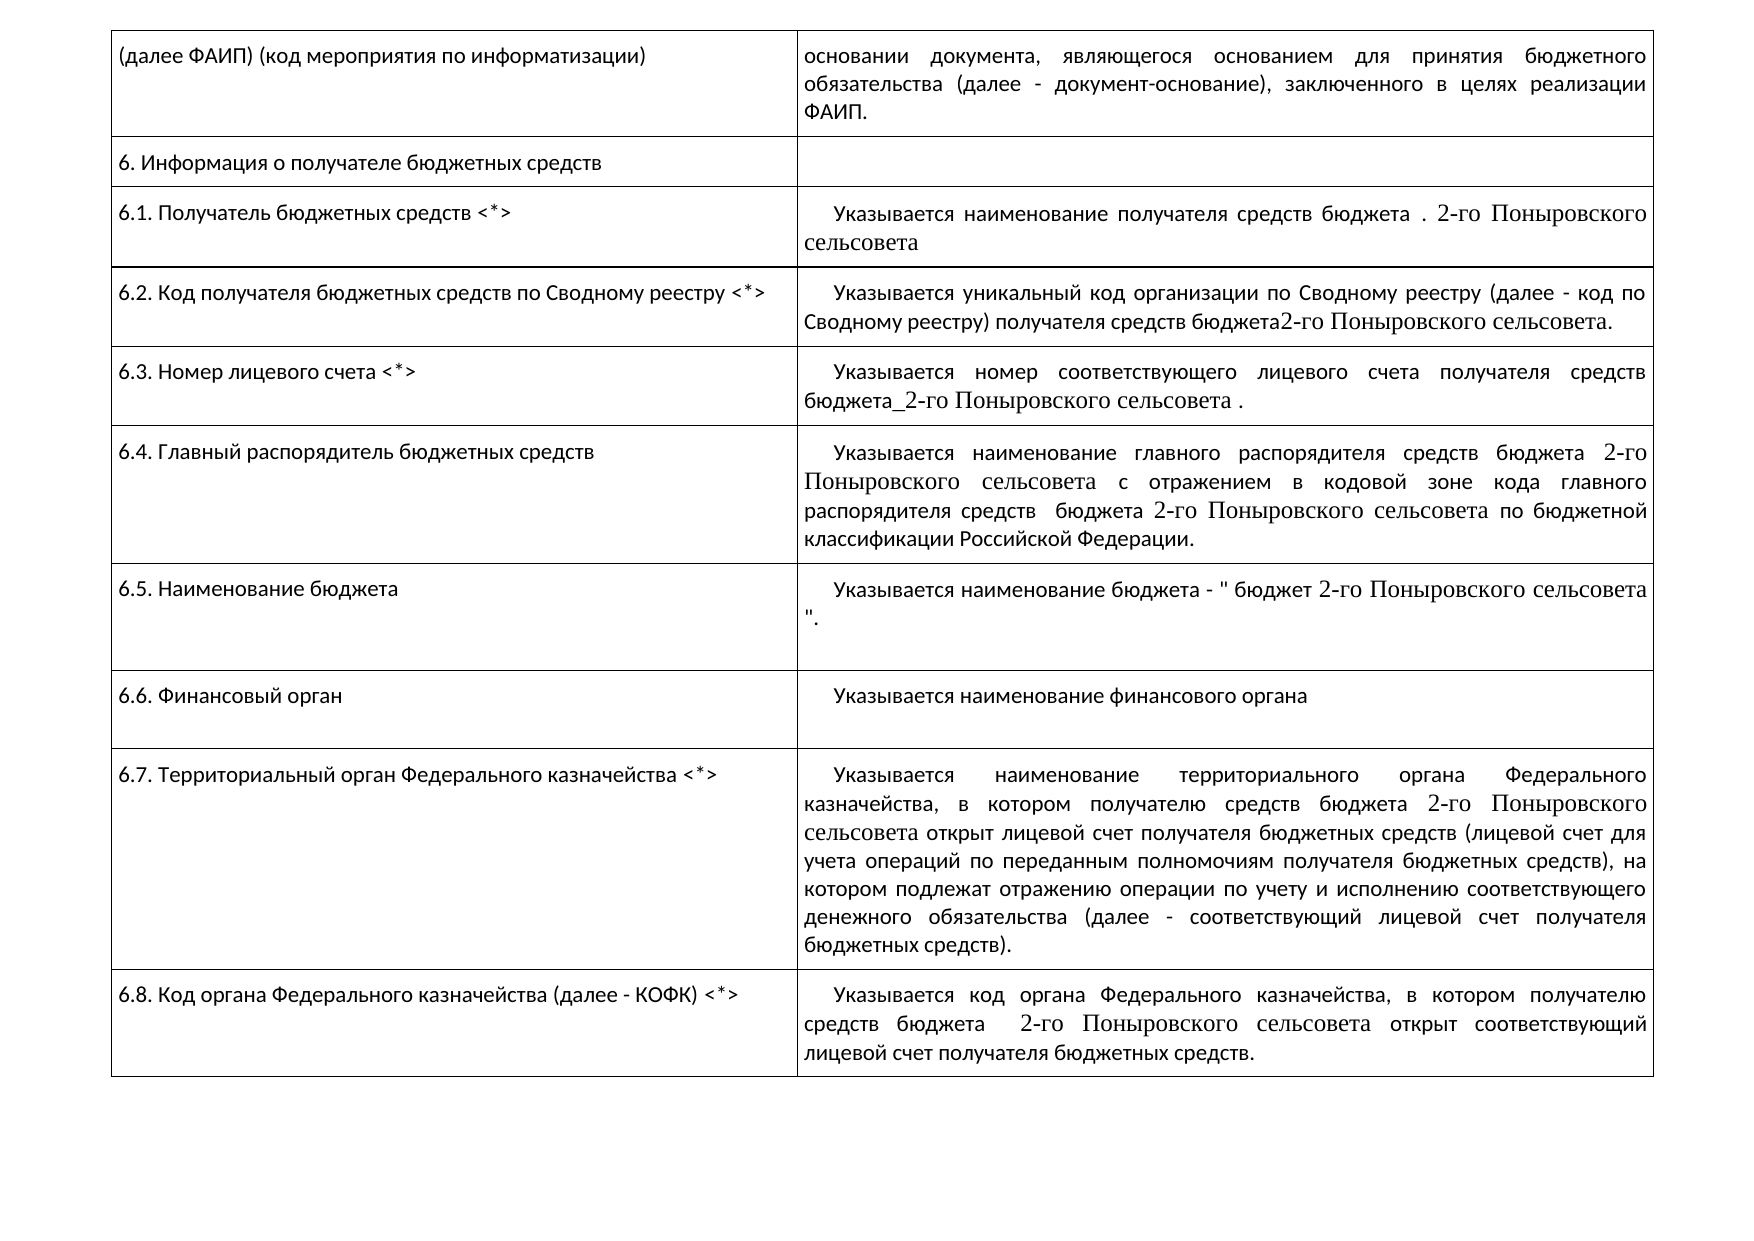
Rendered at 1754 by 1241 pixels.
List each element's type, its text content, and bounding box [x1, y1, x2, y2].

table_cell Указывается наименование финансового органа [798, 671, 1653, 748]
table_cell Указывается уникальный код организации по Сводному реестру (далее - код по Сводному реестру) получателя средств бюджета2-го Поныровского сельсовета. [798, 268, 1653, 346]
table_cell 6.1. Получатель бюджетных средств <*> [112, 187, 797, 266]
table_cell 6. Информация о получателе бюджетных средств [112, 137, 797, 186]
table_cell 6.7. Территориальный орган Федерального казначейства <*> [112, 749, 797, 969]
table_cell 6.8. Код органа Федерального казначейства (далее - КОФК) <*> [112, 970, 797, 1076]
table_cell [112, 31, 797, 136]
table_cell Указывается код органа Федерального казначейства, в котором получателю средств бюджета 2-го Поныровского сельсовета открыт соответствующий лицевой счет получателя бюджетных средств. [798, 970, 1653, 1076]
table_cell Указывается наименование бюджета - " бюджет 2-го Поныровского сельсовета ". [798, 564, 1653, 670]
table_cell Указывается наименование получателя средств бюджета . 2-го Поныровского сельсовета [798, 187, 1653, 266]
table_cell Указывается наименование главного распорядителя средств бюджета 2-го Поныровского сельсовета с отражением в кодовой зоне кода главного распорядителя средств бюджета 2-го Поныровского сельсовета по бюджетной классификации Российской Федерации. [798, 426, 1653, 563]
table_cell 6.6. Финансовый орган [112, 671, 797, 748]
table_cell 6.3. Номер лицевого счета <*> [112, 347, 797, 425]
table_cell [798, 31, 1653, 136]
table_cell Указывается номер соответствующего лицевого счета получателя средств бюджета_2-го Поныровского сельсовета . [798, 347, 1653, 425]
table_cell 6.5. Наименование бюджета [112, 564, 797, 670]
table_cell Указывается наименование территориального органа Федерального казначейства, в котором получателю средств бюджета 2-го Поныровского сельсовета открыт лицевой счет получателя бюджетных средств (лицевой счет для учета операций по переданным полномочиям получателя бюджетных средств), на котором подлежат отражению операции по учету и исполнению соответствующего денежного обязательства (далее - соответствующий лицевой счет получателя бюджетных средств). [798, 749, 1653, 969]
table_cell 6.2. Код получателя бюджетных средств по Сводному реестру <*> [112, 268, 797, 346]
table_cell [798, 137, 1653, 186]
table_cell 6.4. Главный распорядитель бюджетных средств [112, 426, 797, 563]
